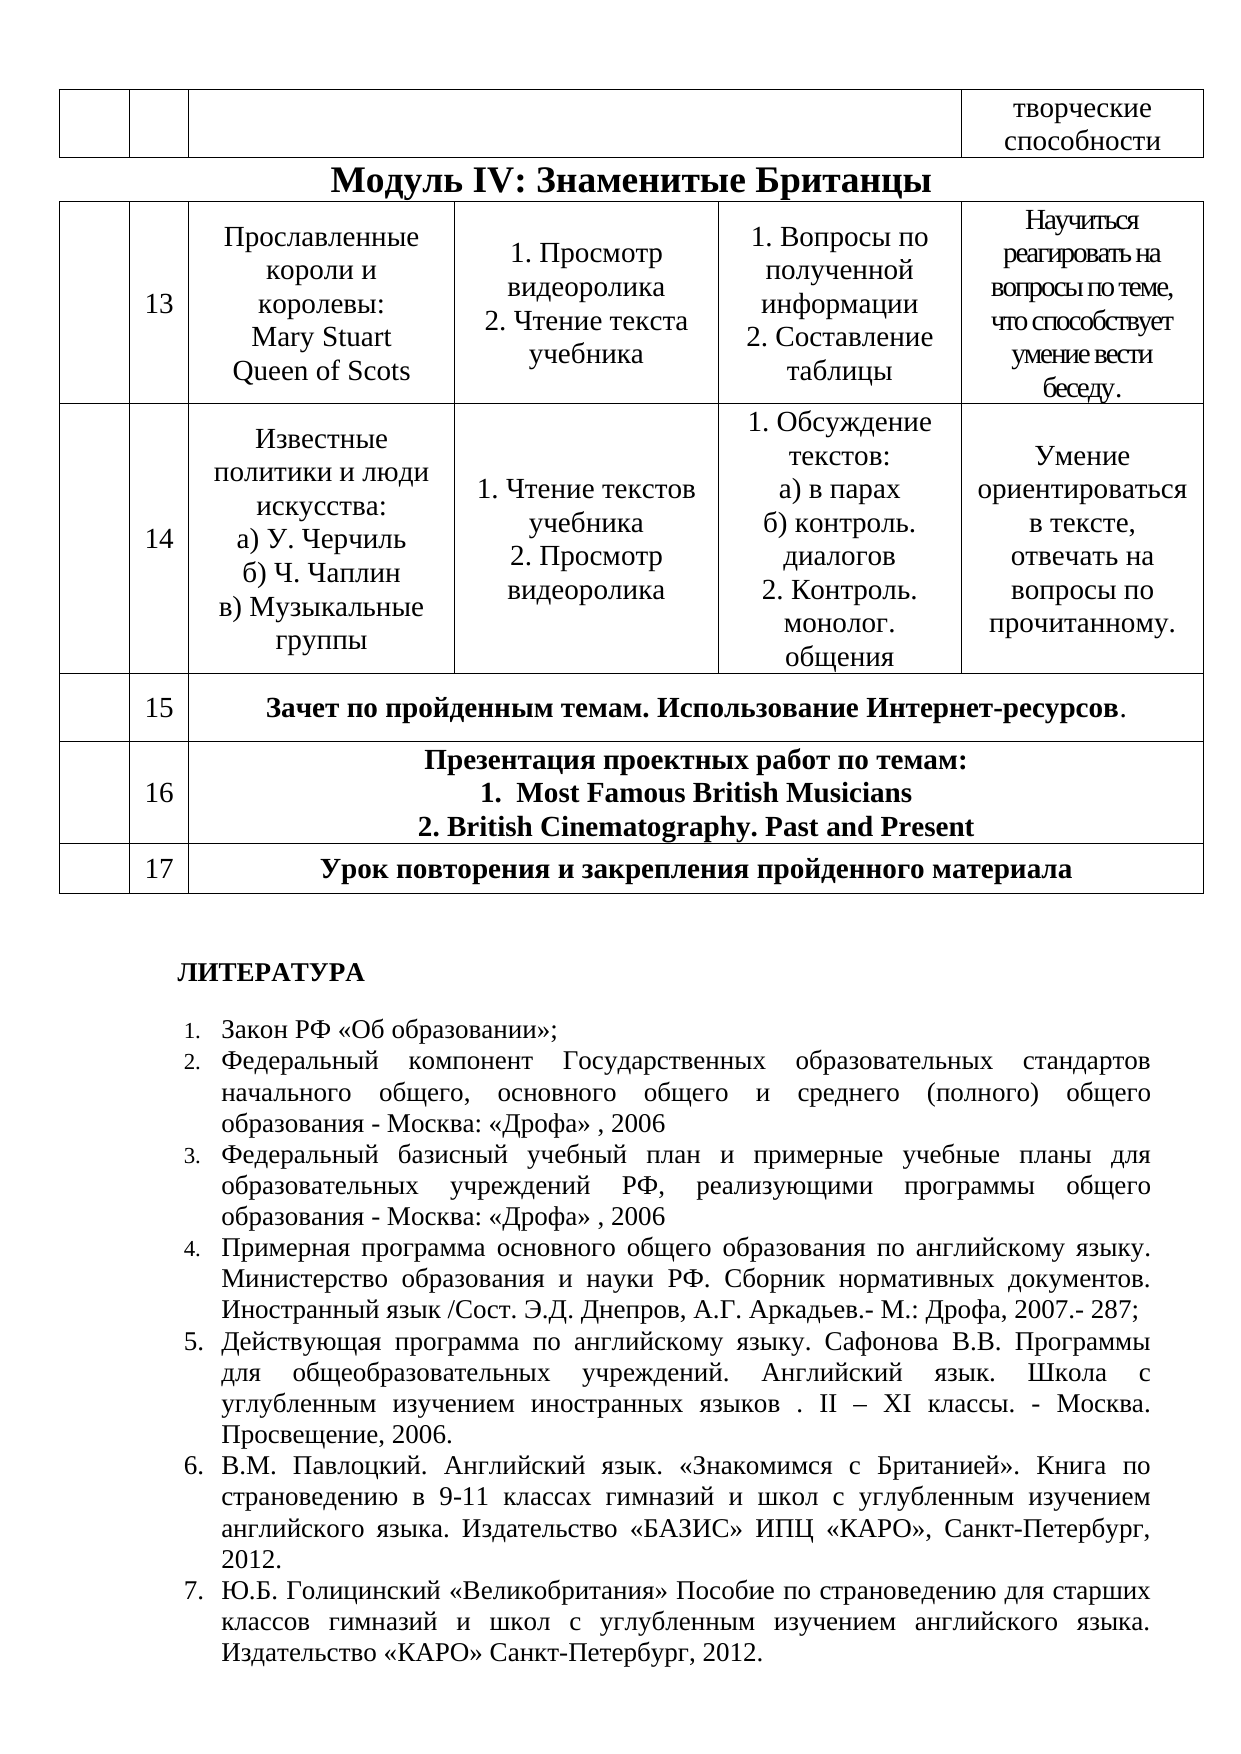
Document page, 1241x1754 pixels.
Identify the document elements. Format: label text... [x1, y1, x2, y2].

table_cell Зачет по пройденным темам. Использование Интернет-ресурсов. [189, 674, 1203, 741]
table_cell Модуль IV: Знаменитые Британцы [59, 158, 1204, 201]
table_cell 1. Обсуждение текстов: а) в парах б) контроль. диалогов 2. Контроль. монолог. общения [719, 404, 961, 673]
table_cell Урок повторения и закрепления пройденного материала [189, 844, 1203, 892]
table_cell [60, 674, 129, 741]
list Федеральный компонент Государственных образовательных стандартов начального общего, основного общего и среднего (полного) общего образования - Москва: «Дрофа» , 2006 [183, 1044, 1152, 1138]
table_cell 1. Вопросы по полученной информации 2. Составление таблицы [719, 202, 961, 403]
list Действующая программа по английскому языку. Сафонова В.В. Программы для общеобразовательных учреждений. Английский язык. Школа с углубленным изучением иностранных языков . II – XI классы. - Москва. Просвещение, 2006. [183, 1325, 1152, 1449]
table_cell [60, 404, 129, 673]
table_cell 1. Чтение текстов учебника 2. Просмотр видеоролика [455, 404, 718, 673]
table_cell [60, 90, 129, 157]
table_cell Презентация проектных работ по темам: 1. Most Famous British Musicians 2. British Cinematography. Past and Present [189, 742, 1203, 842]
list Федеральный базисный учебный план и примерные учебные планы для образовательных учреждений РФ, реализующими программы общего образования - Москва: «Дрофа» , 2006 [183, 1138, 1152, 1231]
table_cell [60, 844, 129, 892]
text ЛИТЕРАТУРА [177, 956, 1152, 987]
table_cell Умение ориентироваться в тексте, отвечать на вопросы по прочитанному. [962, 404, 1203, 673]
table_cell 13 [130, 202, 188, 403]
table_cell Известные политики и люди искусства: а) У. Черчиль б) Ч. Чаплин в) Музыкальные группы [189, 404, 454, 673]
list В.М. Павлоцкий. Английский язык. «Знакомимся с Британией». Книга по страноведению в 9-11 классах гимназий и школ с углубленным изучением английского языка. Издательство «БАЗИС» ИПЦ «КАРО», Санкт-Петербург, 2012. [183, 1449, 1152, 1574]
table_cell [60, 202, 129, 403]
table_cell [60, 742, 129, 842]
table_cell 14 [130, 404, 188, 673]
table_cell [189, 90, 961, 157]
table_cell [962, 90, 1203, 157]
table_cell Прославленные короли и королевы: Mary Stuart Queen of Scots [189, 202, 454, 403]
table_cell 17 [130, 844, 188, 892]
table_cell 12 [130, 90, 188, 157]
table_cell 15 [130, 674, 188, 741]
list Примерная программа основного общего образования по английскому языку. Министерство образования и науки РФ. Сборник нормативных документов. Иностранный язык /Сост. Э.Д. Днепров, А.Г. Аркадьев.- М.: Дрофа, 2007.- 287; [183, 1231, 1152, 1325]
table_cell 1. Просмотр видеоролика 2. Чтение текста учебника [455, 202, 718, 403]
table_cell Научиться реагировать на вопросы по теме, что способствует умение вести беседу. [962, 202, 1203, 403]
table_cell 16 [130, 742, 188, 842]
list Закон РФ «Об образовании»; [183, 1013, 1152, 1044]
list Ю.Б. Голицинский «Великобритания» Пособие по страноведению для старших классов гимназий и школ с углубленным изучением английского языка. Издательство «КАРО» Санкт-Петербург, 2012. [183, 1574, 1152, 1667]
